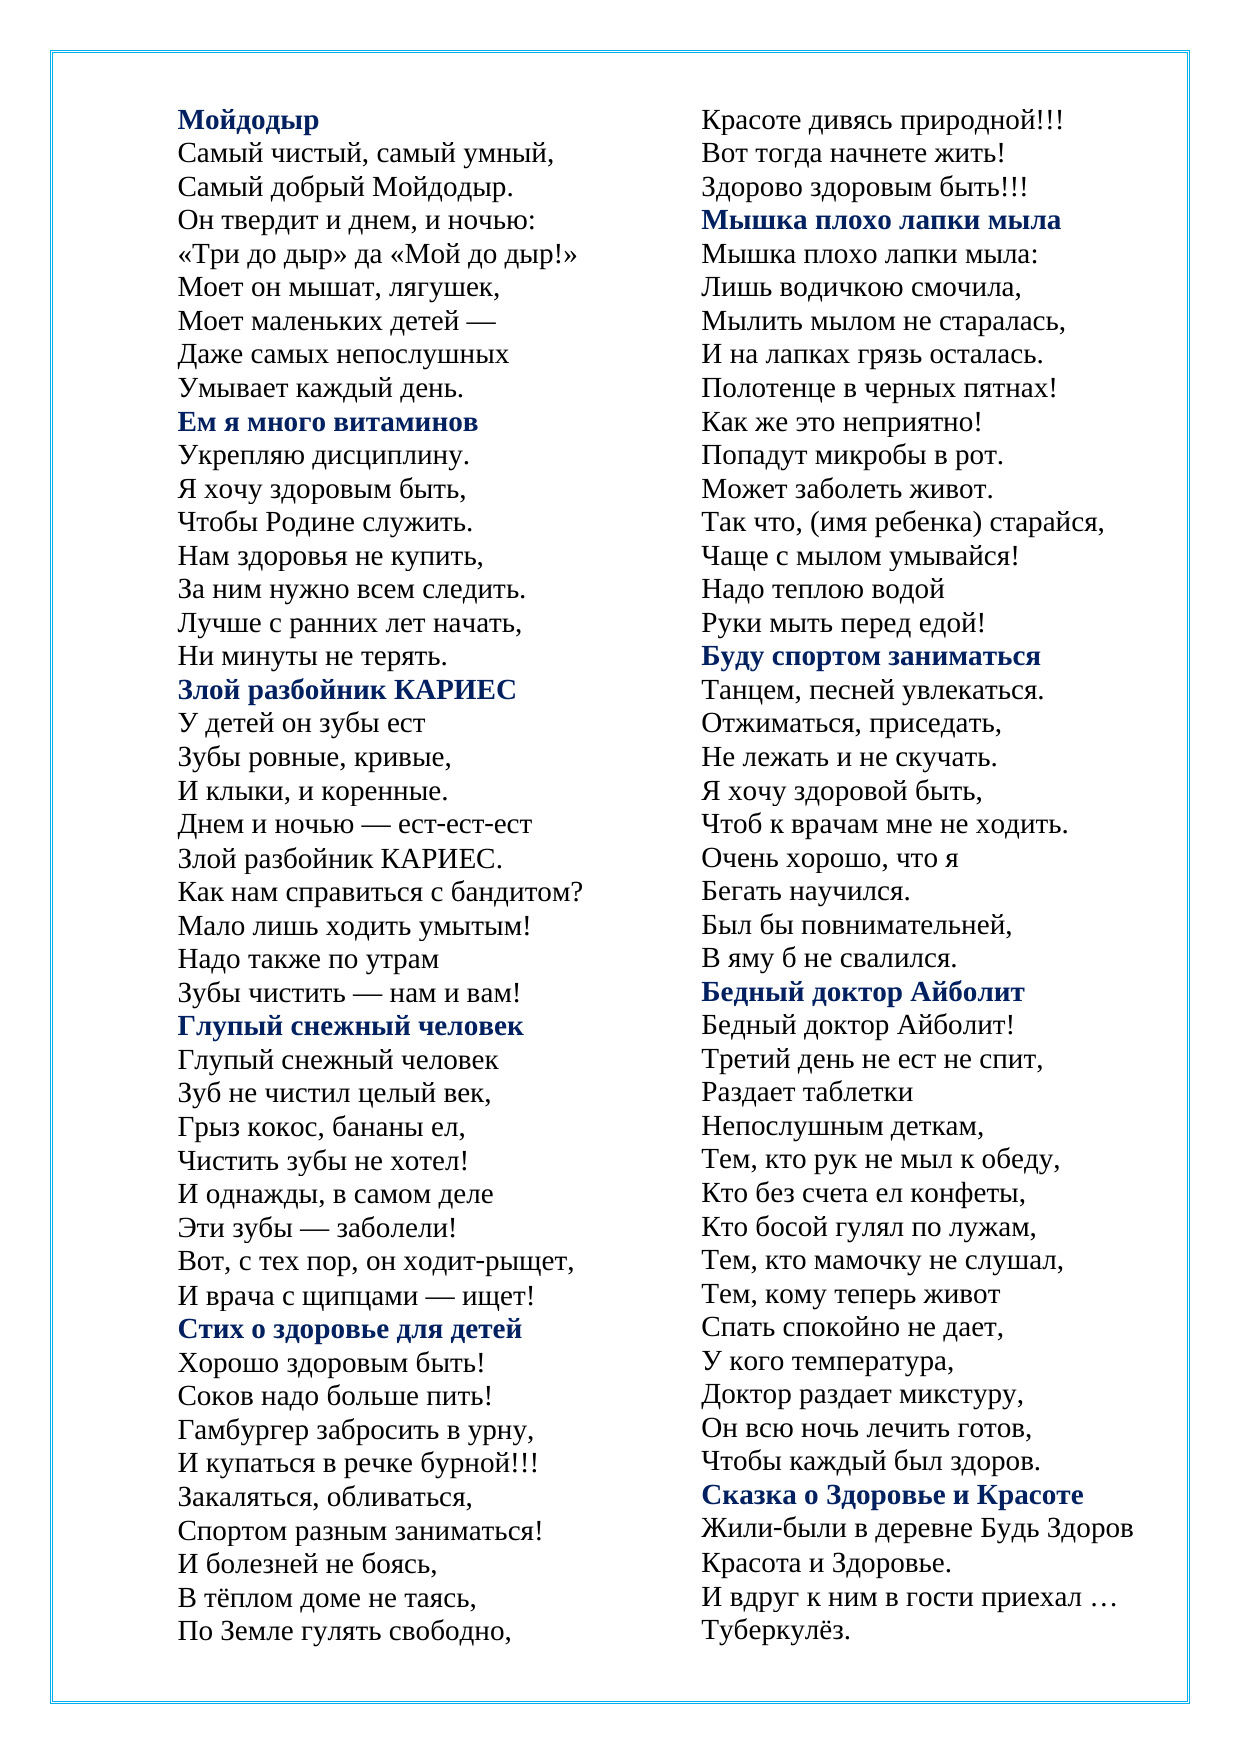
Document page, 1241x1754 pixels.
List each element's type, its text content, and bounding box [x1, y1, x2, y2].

text Даже самых непослушных [177, 337, 627, 370]
text Ем я много витаминов Укрепляю дисциплину. Я хочу здоровым быть, Чтобы Родине служить. Нам здоровья не купить, За ним нужно всем следить. Лучше с ранних лет начать, Ни минуты не терять. [177, 404, 627, 672]
text Бедный доктор Айболит Бедный доктор Айболит! Третий день не ест не спит, Раздает таблетки Непослушным деткам, [701, 974, 1152, 1142]
text Мойдодыр [177, 102, 627, 135]
text Он твердит и днем, и ночью: [177, 202, 627, 236]
text Моет он мышат, лягушек, [177, 269, 627, 303]
text Злой разбойник КАРИЕС У детей он зубы ест Зубы ровные, кривые, И клыки, и коренные. Днем и ночью — ест‐ест‐ест Злой разбойник КАРИЕС. Как нам справиться с бандитом? Мало лишь ходить умытым! Надо также по утрам Зубы чистить — нам и вам! [426, 672, 627, 1008]
text Моет маленьких детей — [177, 303, 627, 337]
text Он всю ночь лечить готов, Чтобы каждый был здоров. [701, 1410, 1152, 1477]
text «Три до дыр» да «Мой до дыр!» [177, 236, 627, 269]
text Буду спортом заниматься Танцем, песней увлекаться. Отжиматься, приседать, Не лежать и не скучать. Я хочу здоровой быть, Чтоб к врачам мне не ходить. Очень хорошо, что я Бегать научился. Был бы повнимательней, В яму б не свалился. [701, 638, 1152, 974]
text Тем, кто рук не мыл к обеду, Кто без счета ел конфеты, Кто босой гулял по лужам, Тем, кто мамочку не слушал, [701, 1142, 1152, 1276]
text Глупый снежный человек Глупый снежный человек Зуб не чистил целый век, Грыз кокос, бананы ел, Чистить зубы не хотел! И однажды, в самом деле Эти зубы — заболели! Вот, с тех пор, он ходит‐рыщет, И врача с щипцами — ищет! [177, 1008, 627, 1311]
text Тем, кому теперь живот Спать спокойно не дает, У кого температура, Доктор раздает микстуру, [701, 1276, 1152, 1410]
text Стих о здоровье для детей Хорошо здоровым быть! Соков надо больше пить! Гамбургер забросить в урну, И купаться в речке бурной!!! Закаляться, обливаться, Спортом разным заниматься! И болезней не боясь, В тёплом доме не таясь, По Земле гулять свободно, Красоте дивясь природной!!! Вот тогда начнете жить! Здорово здоровым быть!!! [177, 1311, 627, 1647]
text Умывает каждый день. [177, 370, 627, 404]
text Мышка плохо лапки мыла Мышка плохо лапки мыла: Лишь водичкою смочила, Мылить мылом не старалась, И на лапках грязь осталась. Полотенце в черных пятнах! Как же это неприятно! Попадут микробы в рот. Может заболеть живот. Так что, (имя ребенка) старайся, Чаще с мылом умывайся! Надо теплою водой Руки мыть перед едой! [701, 202, 1152, 638]
text Самый чистый, самый умный, [177, 135, 627, 169]
text Самый добрый Мойдодыр. [177, 169, 627, 202]
